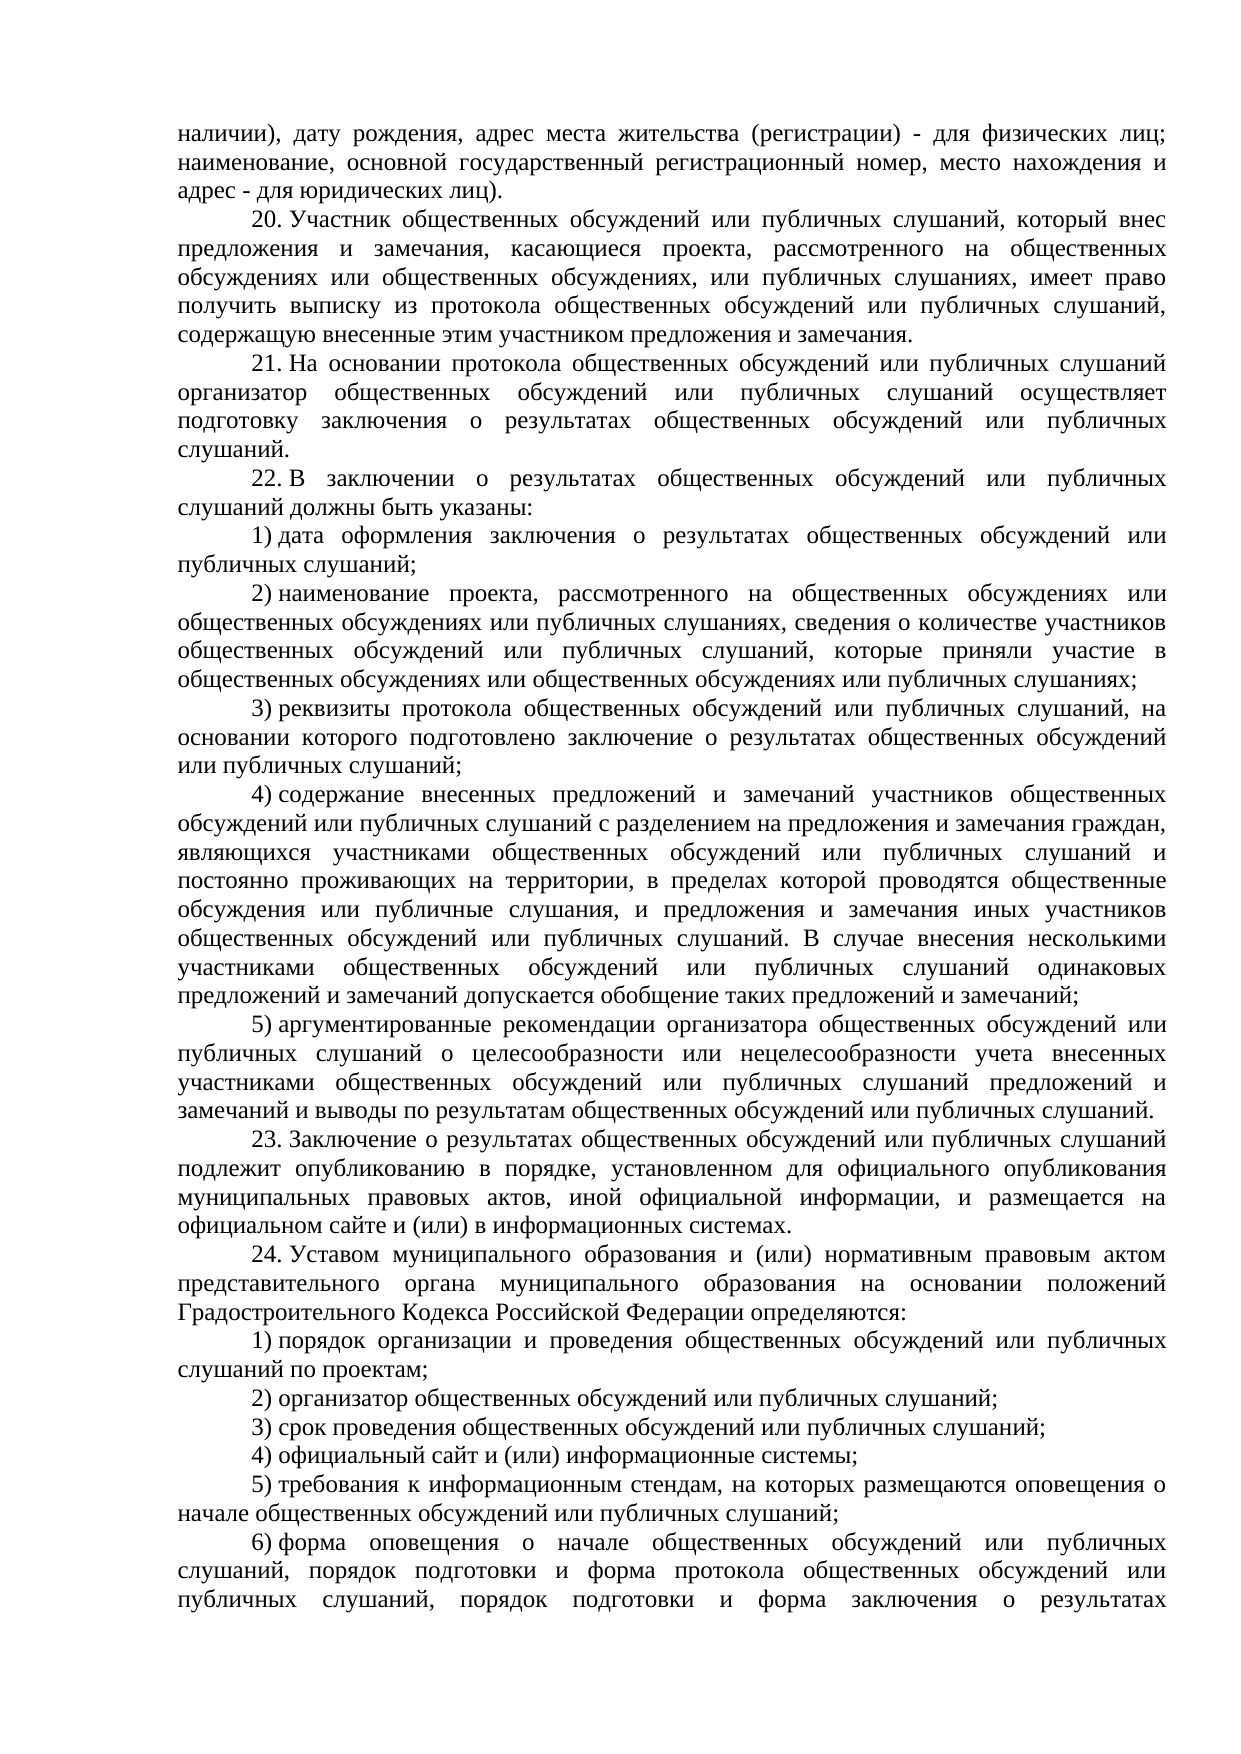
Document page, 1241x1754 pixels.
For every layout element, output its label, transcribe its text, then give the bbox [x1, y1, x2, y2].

text 24. Уставом муниципального образования и (или) нормативным правовым актом представительного органа муниципального образования на основании положений Градостроительного Кодекса Российской Федерации определяются: [177, 1239, 1167, 1326]
text 4) содержание внесенных предложений и замечаний участников общественных обсуждений или публичных слушаний с разделением на предложения и замечания граждан, являющихся участниками общественных обсуждений или публичных слушаний и постоянно проживающих на территории, в пределах которой проводятся общественные обсуждения или публичные слушания, и предложения и замечания иных участников общественных обсуждений или публичных слушаний. В случае внесения несколькими участниками общественных обсуждений или публичных слушаний одинаковых предложений и замечаний допускается обобщение таких предложений и замечаний; [177, 779, 1167, 1009]
text 20. Участник общественных обсуждений или публичных слушаний, который внес предложения и замечания, касающиеся проекта, рассмотренного на общественных обсуждениях или общественных обсуждениях, или публичных слушаниях, имеет право получить выписку из протокола общественных обсуждений или публичных слушаний, содержащую внесенные этим участником предложения и замечания. [177, 204, 1167, 348]
text 4) официальный сайт и (или) информационные системы; [177, 1441, 1167, 1469]
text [177, 118, 1167, 204]
text 1) дата оформления заключения о результатах общественных обсуждений или публичных слушаний; [177, 521, 1167, 578]
text 2) организатор общественных обсуждений или публичных слушаний; [177, 1383, 1167, 1412]
text 21. На основании протокола общественных обсуждений или публичных слушаний организатор общественных обсуждений или публичных слушаний осуществляет подготовку заключения о результатах общественных обсуждений или публичных слушаний. [177, 348, 1167, 463]
text 3) срок проведения общественных обсуждений или публичных слушаний; [177, 1412, 1167, 1441]
text 1) порядок организации и проведения общественных обсуждений или публичных слушаний по проектам; [177, 1326, 1167, 1383]
text 22. В заключении о результатах общественных обсуждений или публичных слушаний должны быть указаны: [177, 463, 1167, 521]
text 3) реквизиты протокола общественных обсуждений или публичных слушаний, на основании которого подготовлено заключение о результатах общественных обсуждений или публичных слушаний; [177, 693, 1167, 779]
text 2) наименование проекта, рассмотренного на общественных обсуждениях или общественных обсуждениях или публичных слушаниях, сведения о количестве участников общественных обсуждений или публичных слушаний, которые приняли участие в общественных обсуждениях или общественных обсуждениях или публичных слушаниях; [177, 578, 1167, 693]
text 23. Заключение о результатах общественных обсуждений или публичных слушаний подлежит опубликованию в порядке, установленном для официального опубликования муниципальных правовых актов, иной официальной информации, и размещается на официальном сайте и (или) в информационных системах. [177, 1124, 1167, 1239]
text 5) требования к информационным стендам, на которых размещаются оповещения о начале общественных обсуждений или публичных слушаний; [177, 1469, 1167, 1527]
text 5) аргументированные рекомендации организатора общественных обсуждений или публичных слушаний о целесообразности или нецелесообразности учета внесенных участниками общественных обсуждений или публичных слушаний предложений и замечаний и выводы по результатам общественных обсуждений или публичных слушаний. [177, 1009, 1167, 1124]
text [177, 1527, 1167, 1613]
